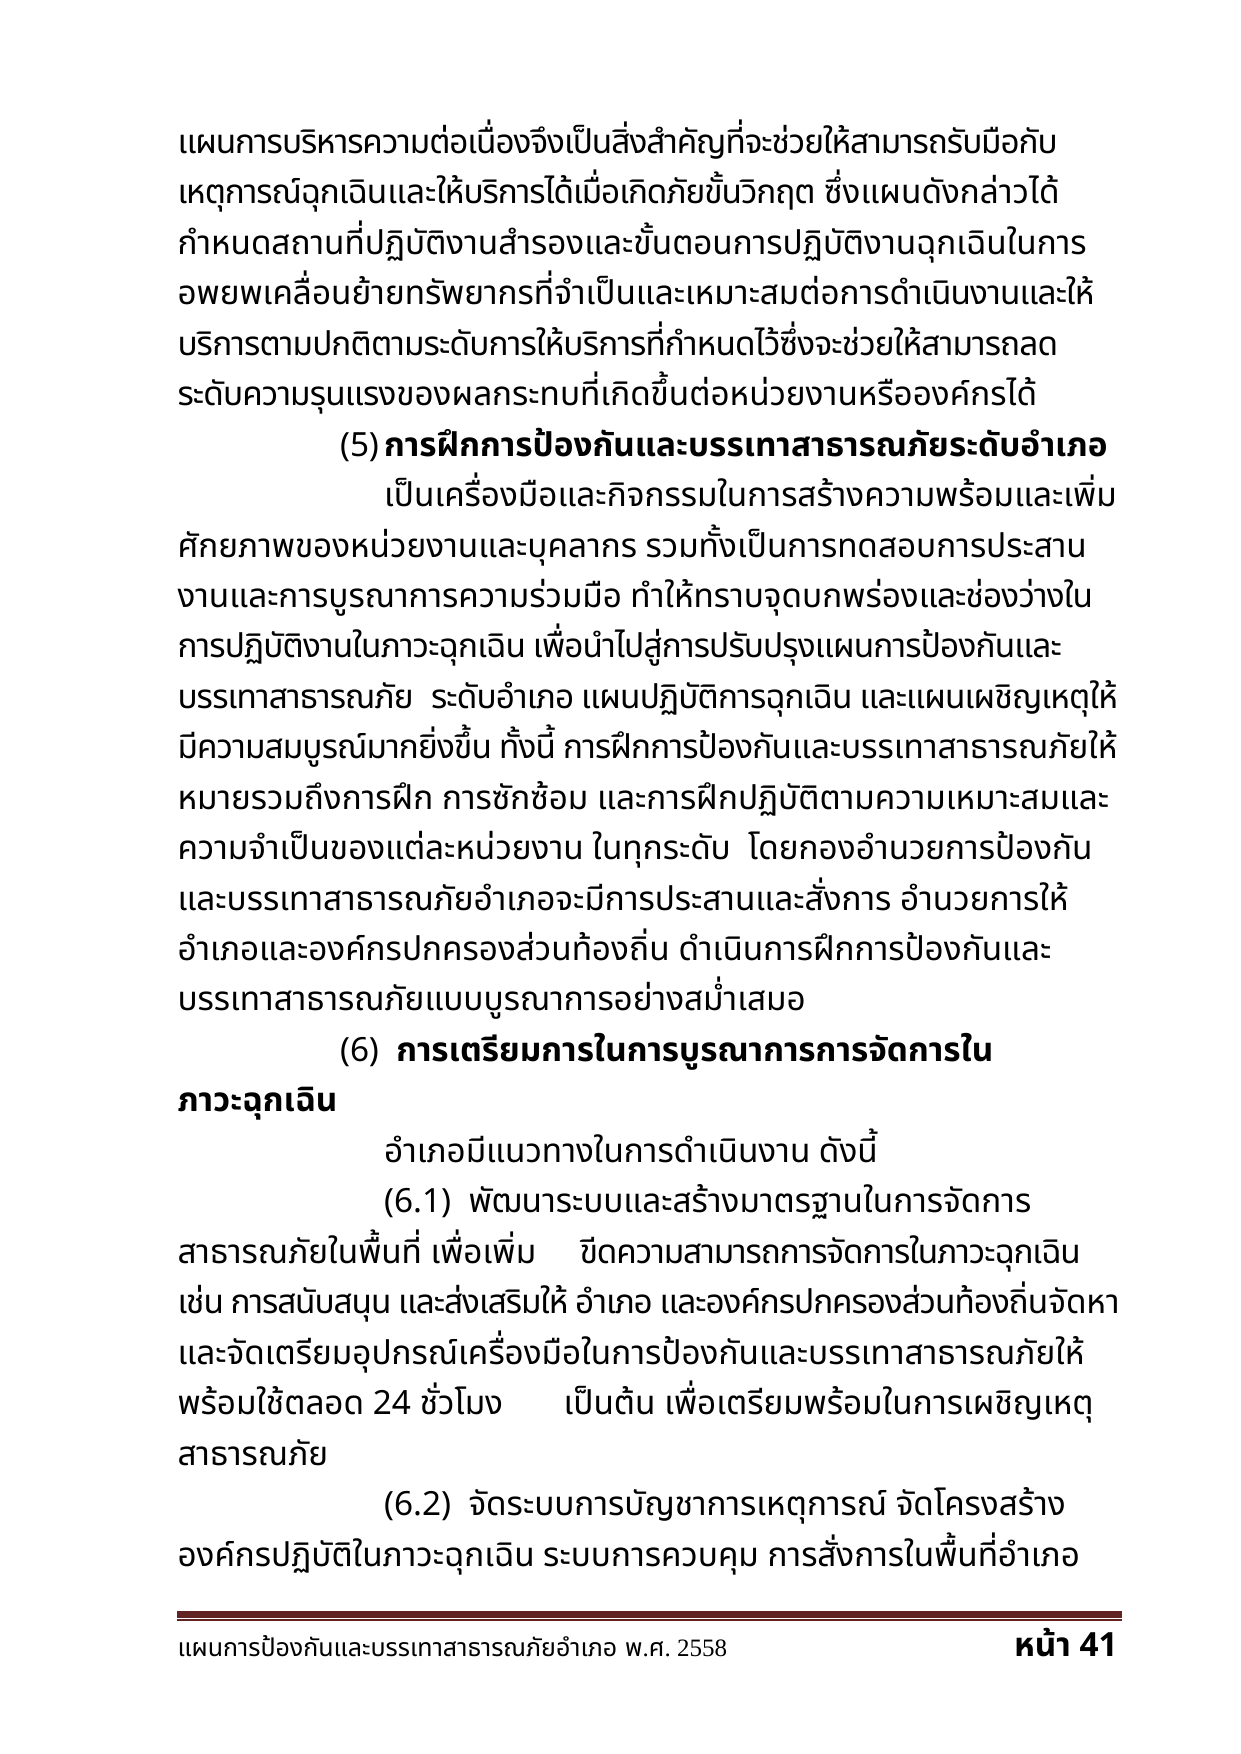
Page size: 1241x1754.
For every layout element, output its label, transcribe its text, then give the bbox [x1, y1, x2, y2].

text (6) การเตรียมการในการบูรณาการการจัดการในภาวะฉุกเฉิน [177, 1026, 1122, 1127]
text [177, 1480, 1122, 1581]
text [177, 118, 1122, 421]
text (6.1) พัฒนาระบบและสร้างมาตรฐานในการจัดการสาธารณภัยในพื้นที่ เพื่อเพิ่ม ขีดความสามารถการจัดการในภาวะฉุกเฉิน เช่น การสนับสนุน และส่งเสริมให้ อำเภอ และองค์กรปกครองส่วนท้องถิ่นจัดหาและจัดเตรียมอุปกรณ์เครื่องมือในการป้องกันและบรรเทาสาธารณภัยให้พร้อมใช้ตลอด 24 ชั่วโมง เป็นต้น เพื่อเตรียมพร้อมในการเผชิญเหตุสาธารณภัย [177, 1177, 1122, 1480]
text อำเภอมีแนวทางในการดำเนินงาน ดังนี้ [177, 1127, 1122, 1177]
text เป็นเครื่องมือและกิจกรรมในการสร้างความพร้อมและเพิ่มศักยภาพของหน่วยงานและบุคลากร รวมทั้งเป็นการทดสอบการประสานงานและการบูรณาการความร่วมมือ ทำให้ทราบจุดบกพร่องและช่องว่างในการปฏิบัติงานในภาวะฉุกเฉิน เพื่อนำไปสู่การปรับปรุงแผนการป้องกันและบรรเทาสาธารณภัย ระดับอำเภอ แผนปฏิบัติการฉุกเฉิน และแผนเผชิญเหตุให้มีความสมบูรณ์มากยิ่งขึ้น ทั้งนี้ การฝึกการป้องกันและบรรเทาสาธารณภัยให้หมายรวมถึงการฝึก การซักซ้อม และการฝึกปฏิบัติตามความเหมาะสมและความจำเป็นของแต่ละหน่วยงาน ในทุกระดับ โดยกองอำนวยการป้องกันและบรรเทาสาธารณภัยอำเภอจะมีการประสานและสั่งการ อำนวยการให้อำเภอและองค์กรปกครองส่วนท้องถิ่น ดำเนินการฝึกการป้องกันและบรรเทาสาธารณภัยแบบบูรณาการอย่างสม่ำเสมอ [177, 471, 1122, 1026]
text (5) การฝึกการป้องกันและบรรเทาสาธารณภัยระดับอำเภอ [177, 421, 1122, 471]
